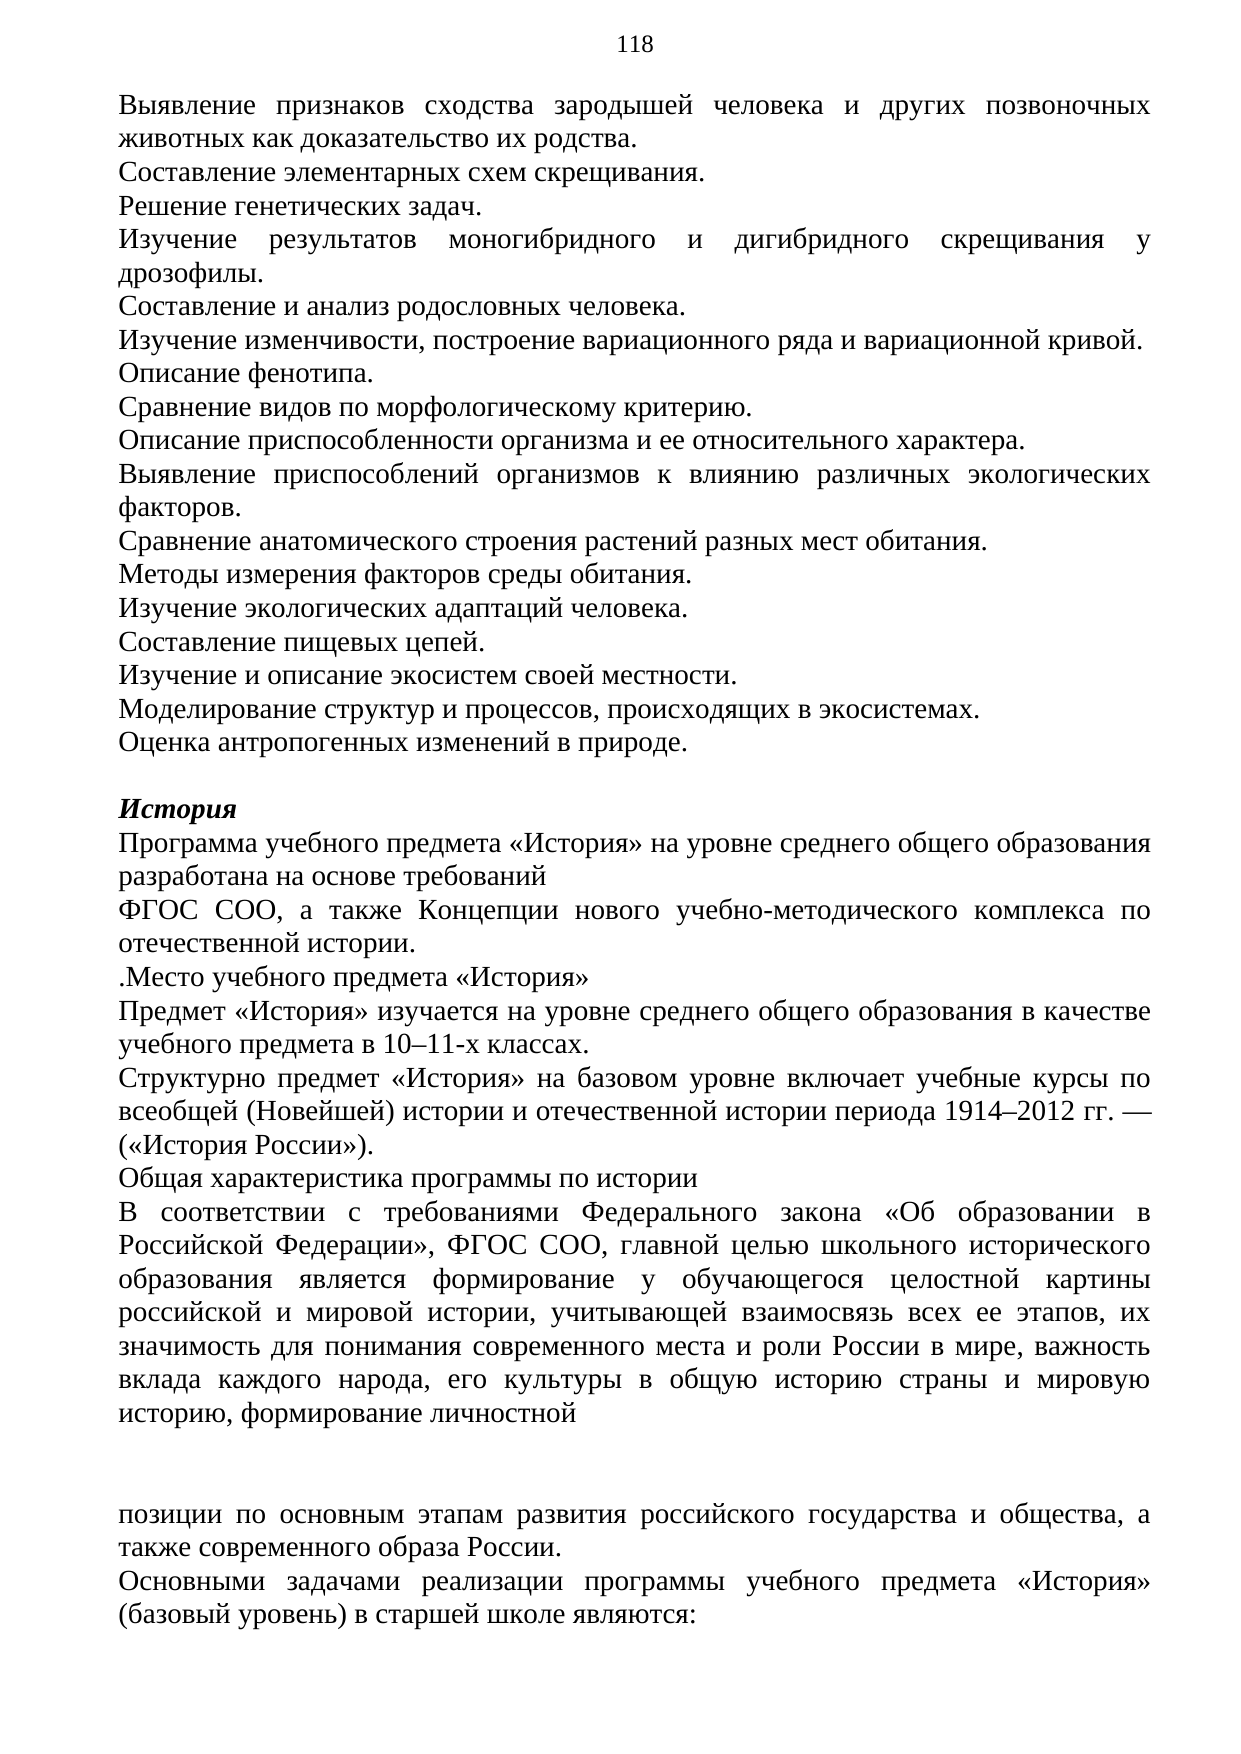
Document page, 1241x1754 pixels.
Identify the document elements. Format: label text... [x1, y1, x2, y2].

text Выявление признаков сходства зародышей человека и других позвоночных животных как доказательство их родства. [118, 87, 1152, 154]
text Изучение результатов моногибридного и дигибридного скрещивания у дрозофилы. [118, 221, 1152, 288]
text Структурно предмет «История» на базовом уровне включает учебные курсы по всеобщей (Новейшей) истории и отечественной истории периода 1914–2012 гг. — («История России»). [118, 1060, 1152, 1160]
text Общая характеристика программы по истории [118, 1160, 1152, 1194]
text Изучение изменчивости, построение вариационного ряда и вариационной кривой. [118, 322, 1152, 355]
text Предмет «История» изучается на уровне среднего общего образования в качестве учебного предмета в 10–11-х классах. [118, 993, 1152, 1060]
text Методы измерения факторов среды обитания. [118, 557, 1152, 590]
text ФГОС СОО, а также Концепции нового учебно-методического комплекса по отечественной истории. [118, 892, 1152, 959]
text Изучение экологических адаптаций человека. [118, 590, 1152, 624]
text Сравнение видов по морфологическому критерию. [118, 389, 1152, 422]
text Составление и анализ родословных человека. [118, 288, 1152, 322]
text Основными задачами реализации программы учебного предмета «История» (базовый уровень) в старшей школе являются: [118, 1563, 1152, 1630]
text Составление пищевых цепей. [118, 624, 1152, 657]
text Изучение и описание экосистем своей местности. [118, 657, 1152, 691]
text Описание фенотипа. [118, 355, 1152, 389]
text .Место учебного предмета «История» [118, 959, 1152, 993]
text Сравнение анатомического строения растений разных мест обитания. [118, 523, 1152, 557]
text Описание приспособленности организма и ее относительного характера. [118, 422, 1152, 456]
text Составление элементарных схем скрещивания. [118, 154, 1152, 188]
text Выявление приспособлений организмов к влиянию различных экологических факторов. [118, 456, 1152, 523]
text Решение генетических задач. [118, 188, 1152, 221]
text Оценка антропогенных изменений в природе. [118, 724, 1152, 758]
text В соответствии с требованиями Федерального закона «Об образовании в Российской Федерации», ФГОС СОО, главной целью школьного исторического образования является формирование у обучающегося целостной картины российской и мировой истории, учитывающей взаимосвязь всех ее этапов, их значимость для понимания современного места и роли России в мире, важность вклада каждого народа, его культуры в общую историю страны и мировую историю, формирование личностной [118, 1194, 1152, 1429]
text Программа учебного предмета «История» на уровне среднего общего образования разработана на основе требований [118, 825, 1152, 892]
text позиции по основным этапам развития российского государства и общества, а также современного образа России. [118, 1496, 1152, 1563]
text История [118, 791, 1152, 825]
text Моделирование структур и процессов, происходящих в экосистемах. [118, 691, 1152, 724]
